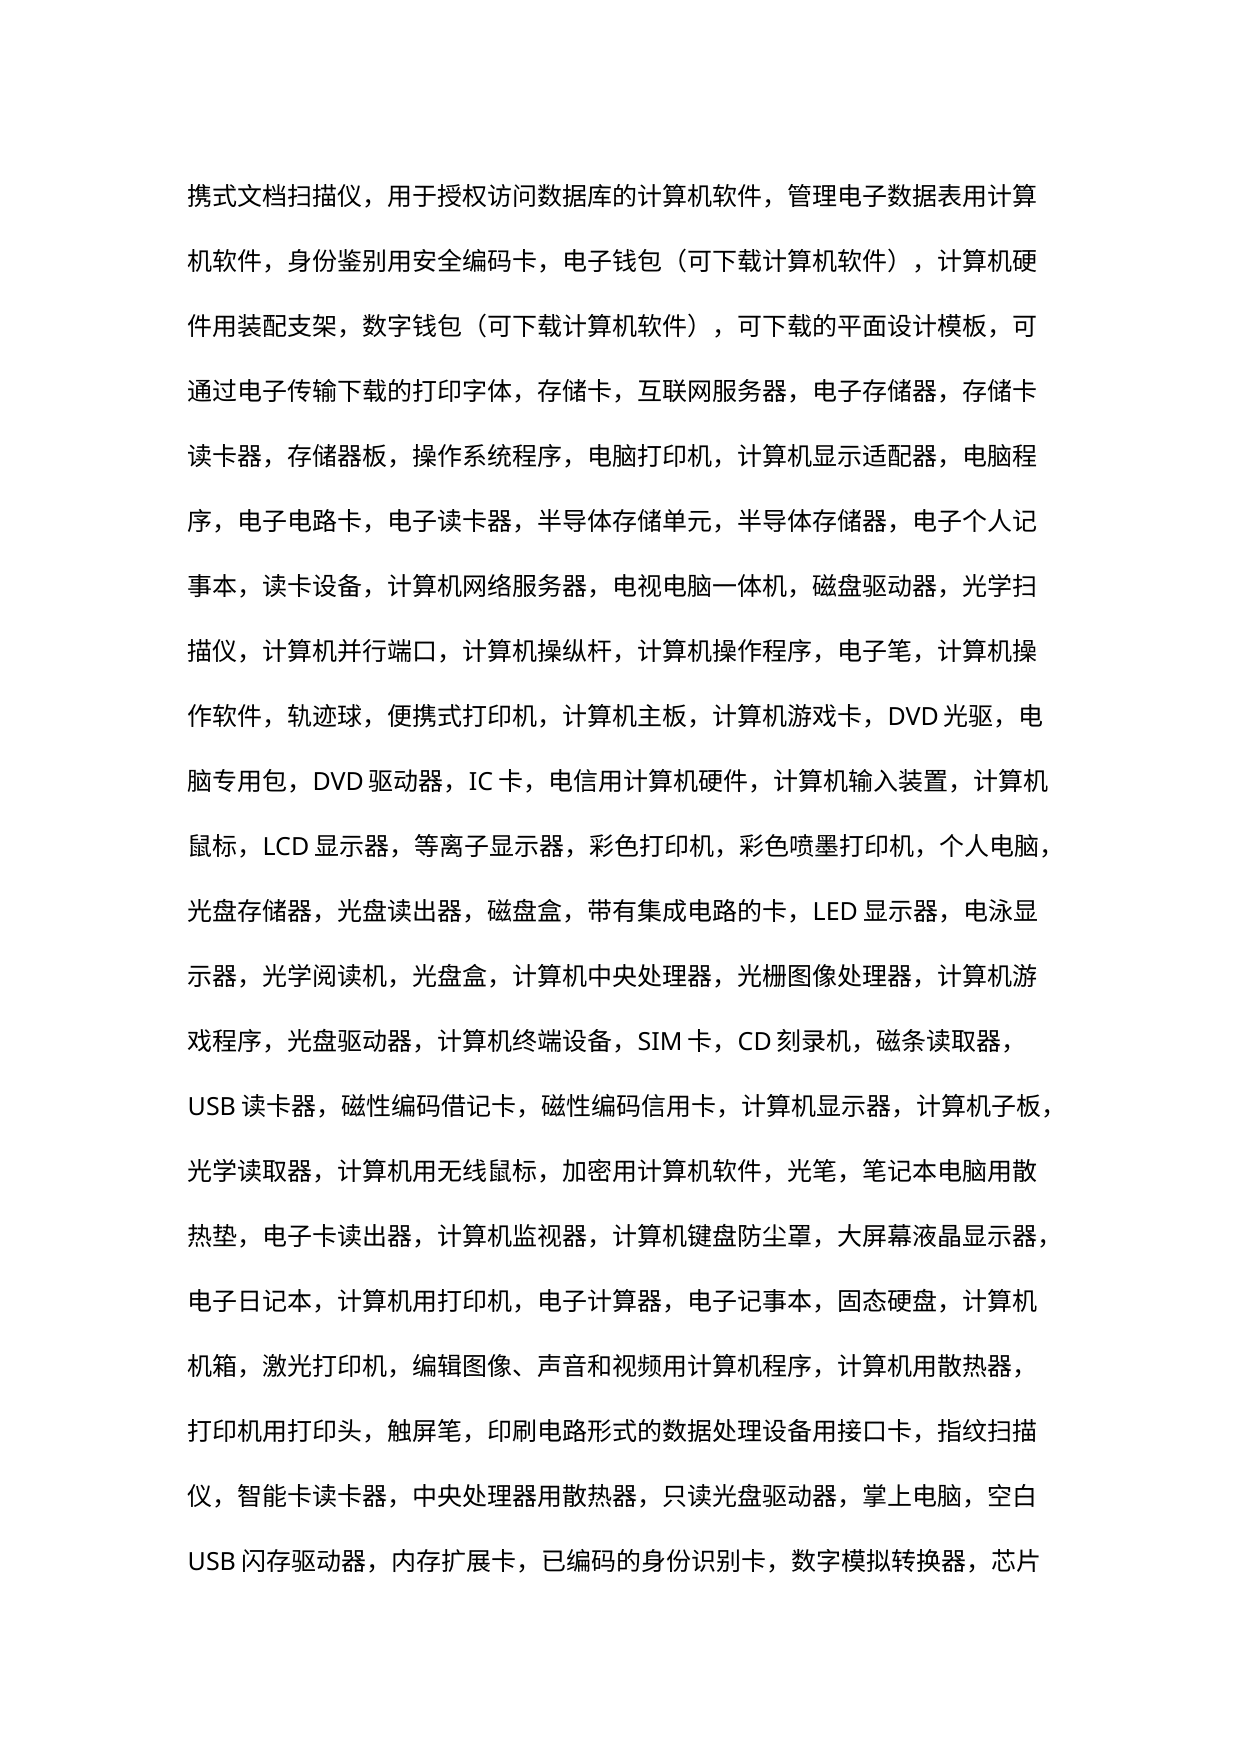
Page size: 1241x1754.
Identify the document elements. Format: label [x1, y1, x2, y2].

text [187, 162, 1053, 1592]
